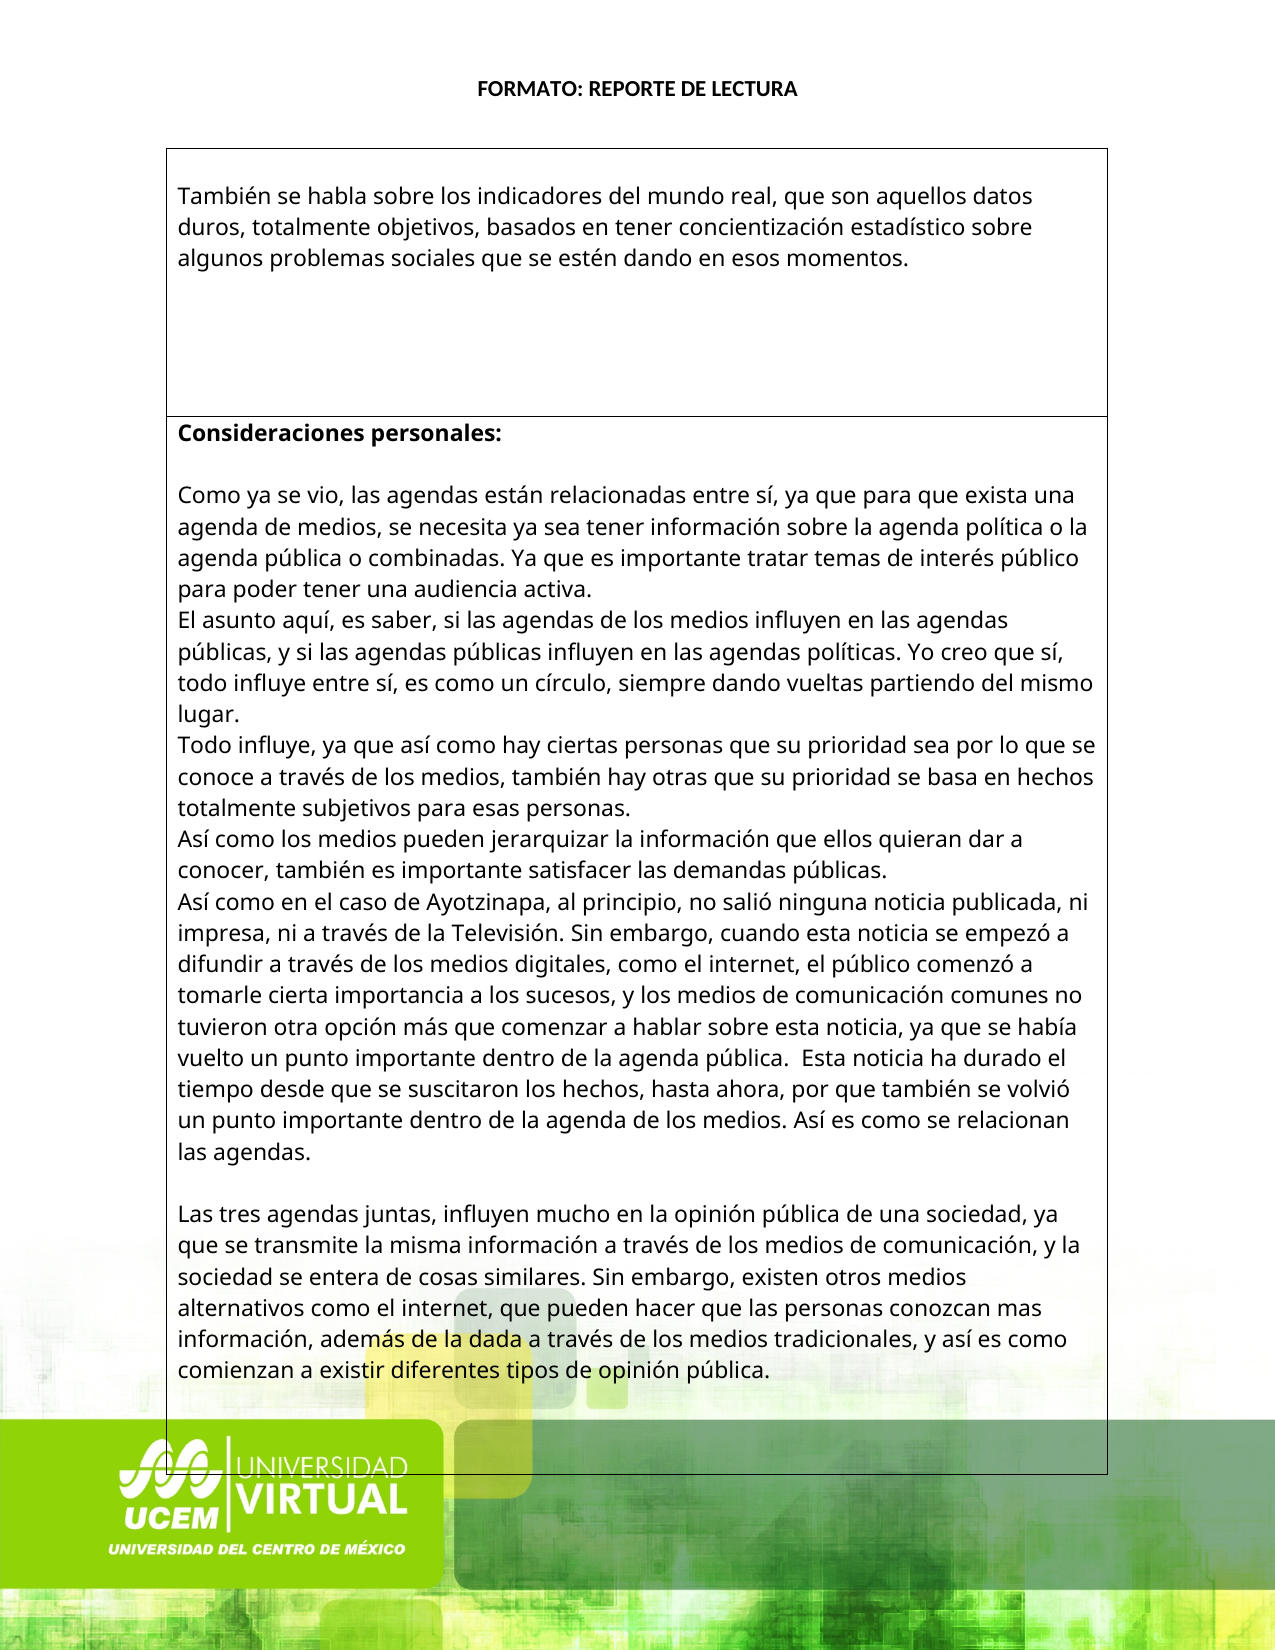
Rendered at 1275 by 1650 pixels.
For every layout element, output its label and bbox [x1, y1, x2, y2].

table_cell [167, 149, 1107, 416]
picture [0, 0, 1275, 1650]
table_cell [167, 417, 1107, 1474]
